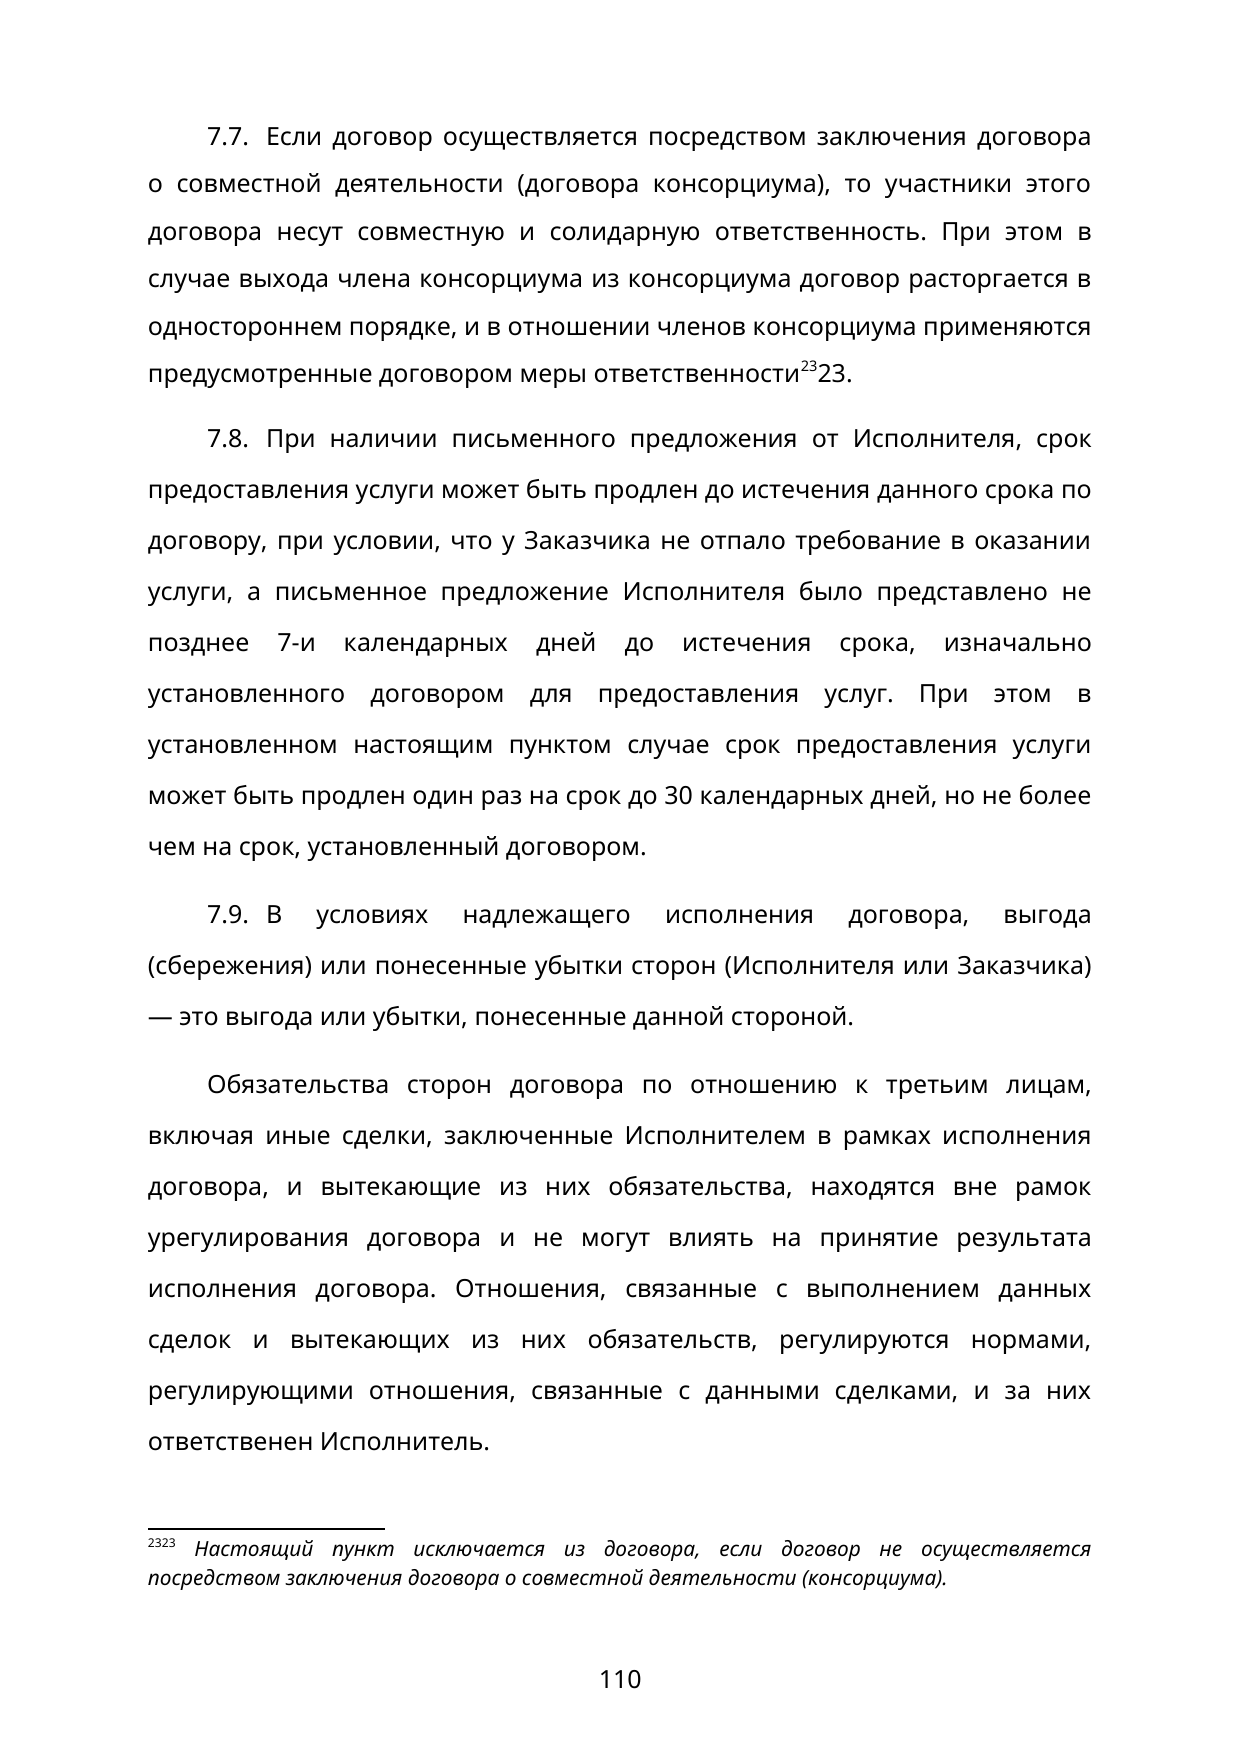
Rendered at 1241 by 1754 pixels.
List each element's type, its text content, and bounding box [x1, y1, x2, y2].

text 7.8. При наличии письменного предложения от Исполнителя, срок предоставления услуги может быть продлен до истечения данного срока по договору, при условии, что у Заказчика не отпало требование в оказании услуги, а письменное предложение Исполнителя было представлено не позднее 7-и календарных дней до истечения срока, изначально установленного договором для предоставления услуг. При этом в установленном настоящим пунктом случае срок предоставления услуги может быть продлен один раз на срок до 30 календарных дней, но не более чем на срок, установленный договором. [148, 420, 1092, 863]
text 7.7. Если договор осуществляется посредством заключения договора о совместной деятельности (договора консорциума), то участники этого договора несут совместную и солидарную ответственность. При этом в случае выхода члена консорциума из консорциума договор расторгается в одностороннем порядке, и в отношении членов консорциума применяются предусмотренные договором меры ответственности23. [148, 118, 1092, 390]
text 7.9. В условиях надлежащего исполнения договора, выгода (сбережения) или понесенные убытки сторон (Исполнителя или Заказчика) — это выгода или убытки, понесенные данной стороной. [148, 896, 1092, 1033]
text Обязательства сторон договора по отношению к третьим лицам, включая иные сделки, заключенные Исполнителем в рамках исполнения договора, и вытекающие из них обязательства, находятся вне рамок урегулирования договора и не могут влиять на принятие результата исполнения договора. Отношения, связанные с выполнением данных сделок и вытекающих из них обязательств, регулируются нормами, регулирующими отношения, связанные с данными сделками, и за них ответственен Исполнитель. [148, 1066, 1092, 1458]
